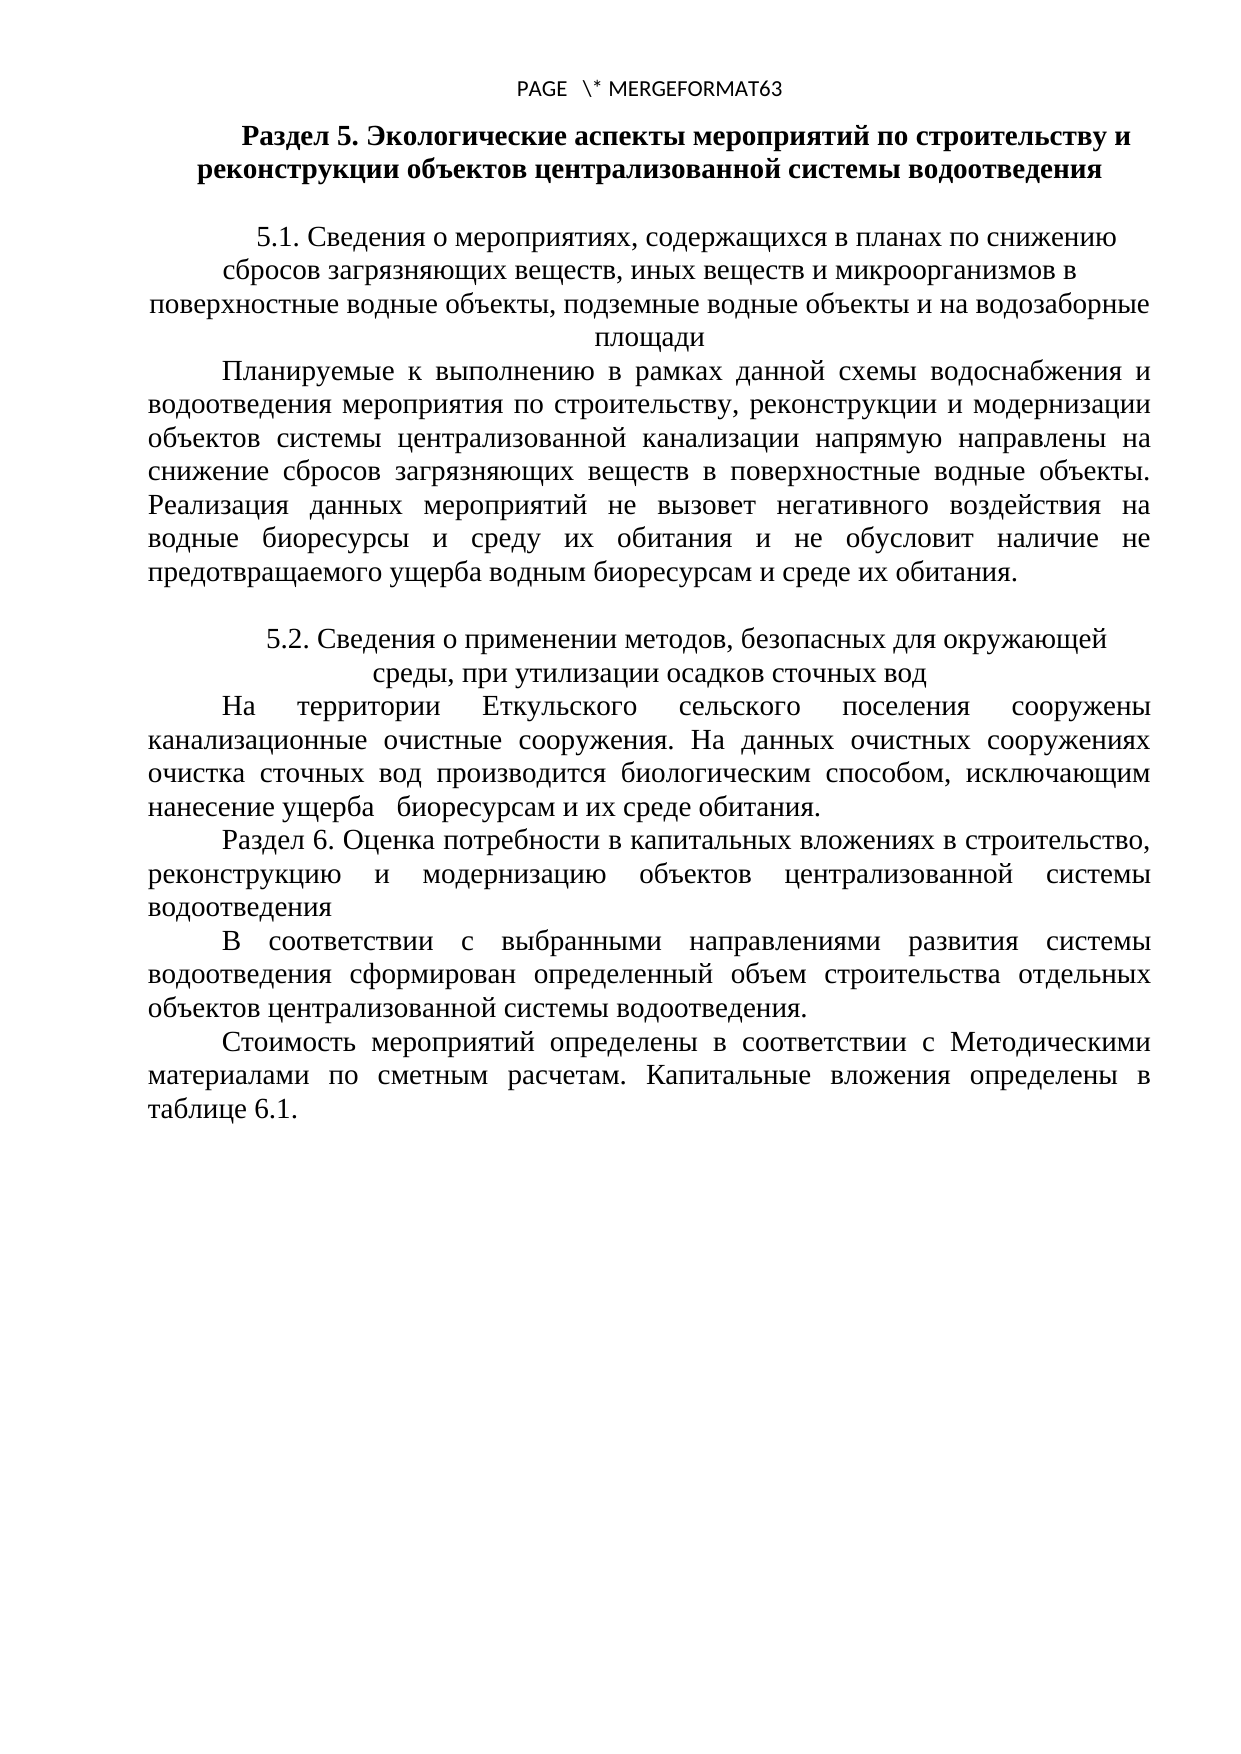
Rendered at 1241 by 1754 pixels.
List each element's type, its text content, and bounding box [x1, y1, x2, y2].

text Стоимость мероприятий определены в соответствии с Методическими материалами по сметным расчетам. Капитальные вложения определены в таблице 6.1. [148, 1024, 1152, 1124]
text На территории Еткульского сельского поселения сооружены канализационные очистные сооружения. На данных очистных сооружениях очистка сточных вод производится биологическим способом, исключающим нанесение ущерба биоресурсам и их среде обитания. [148, 688, 1152, 822]
text 5.1. Сведения о мероприятиях, содержащихся в планах по снижению сбросов загрязняющих веществ, иных веществ и микроорганизмов в поверхностные водные объекты, подземные водные объекты и на водозаборные площади [148, 219, 1152, 353]
text Раздел 6. Оценка потребности в капитальных вложениях в строительство, реконструкцию и модернизацию объектов централизованной системы водоотведения [148, 822, 1152, 923]
text 5.2. Сведения о применении методов, безопасных для окружающей среды, при утилизации осадков сточных вод [148, 621, 1152, 688]
text Раздел 5. Экологические аспекты мероприятий по строительству и реконструкции объектов централизованной системы водоотведения [148, 118, 1152, 185]
text Планируемые к выполнению в рамках данной схемы водоснабжения и водоотведения мероприятия по строительству, реконструкции и модернизации объектов системы централизованной канализации напрямую направлены на снижение сбросов загрязняющих веществ в поверхностные водные объекты. Реализация данных мероприятий не вызовет негативного воздействия на водные биоресурсы и среду их обитания и не обусловит наличие не предотвращаемого ущерба водным биоресурсам и среде их обитания. [148, 353, 1152, 588]
text В соответствии с выбранными направлениями развития системы водоотведения сформирован определенный объем строительства отдельных объектов централизованной системы водоотведения. [148, 923, 1152, 1024]
